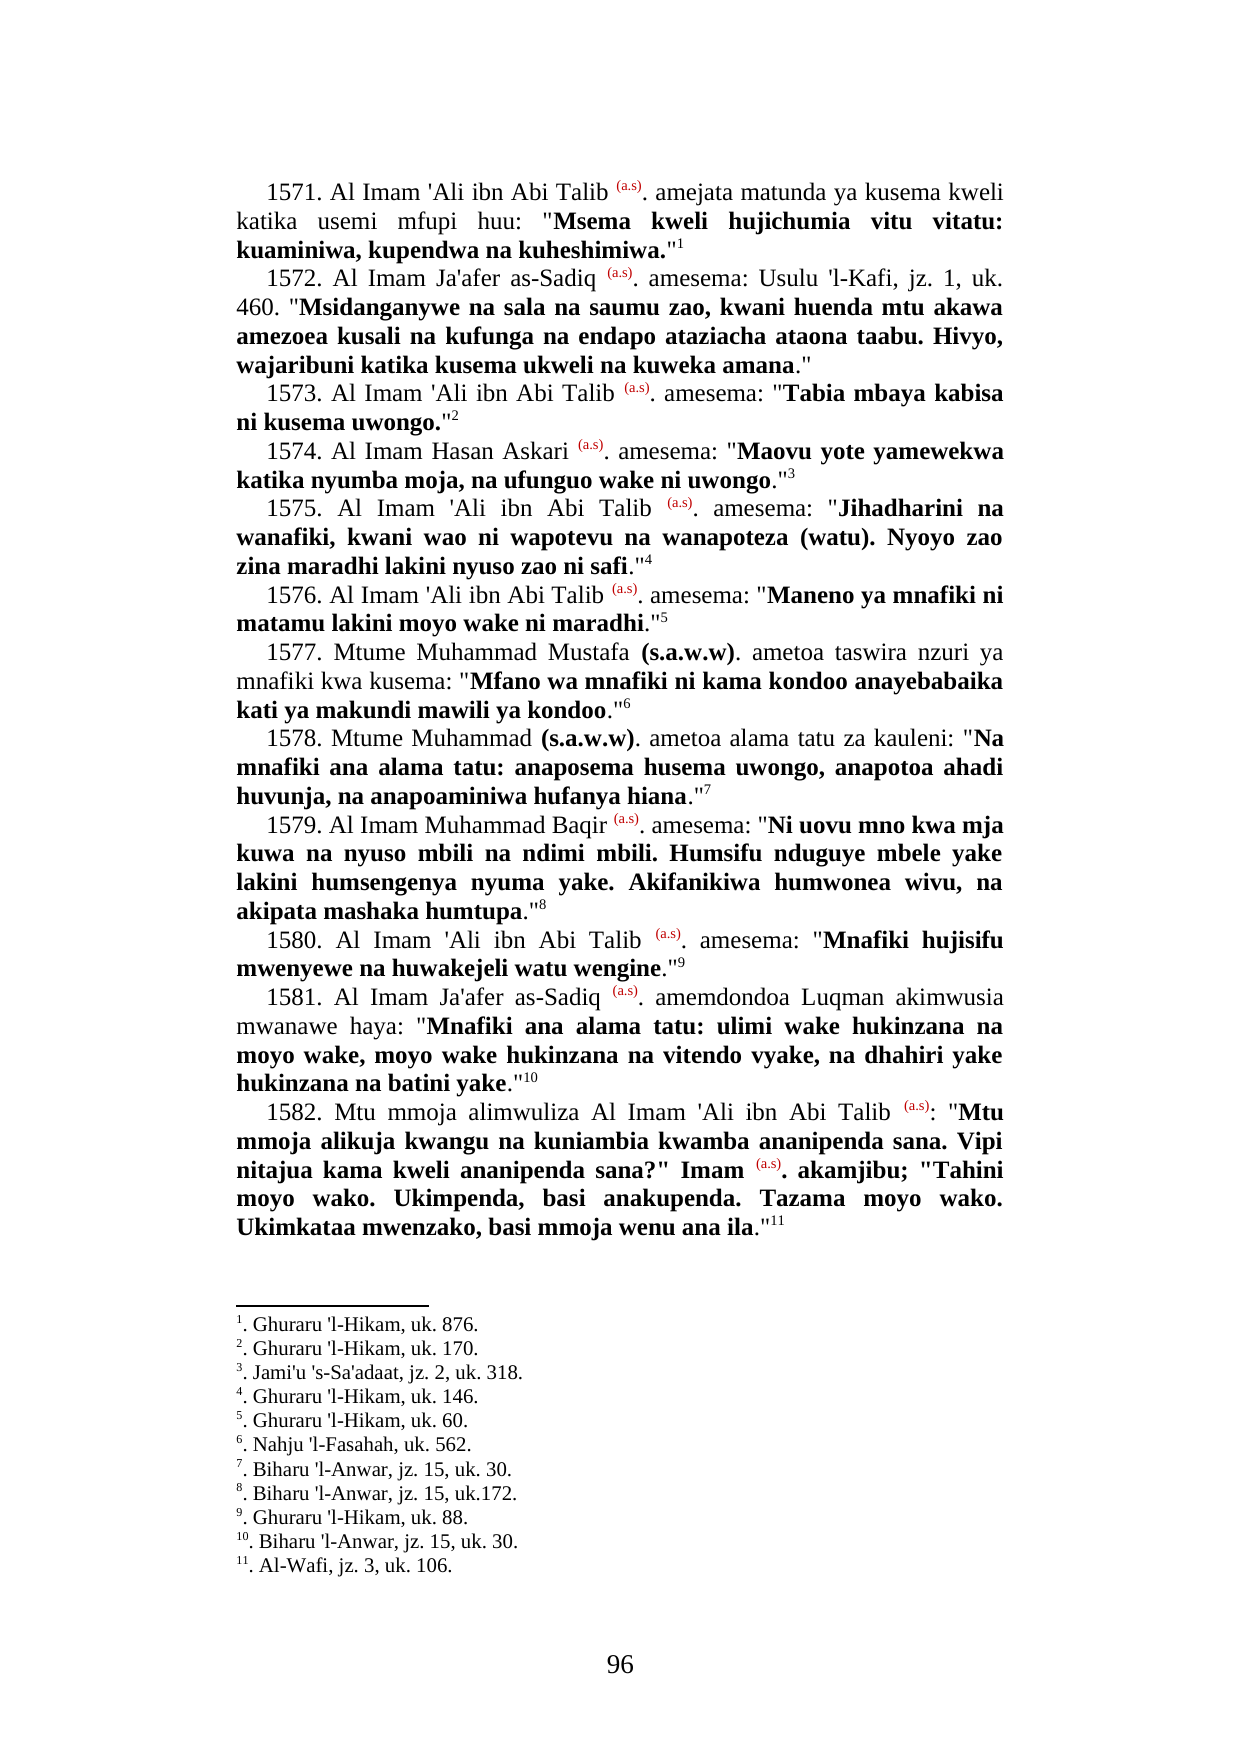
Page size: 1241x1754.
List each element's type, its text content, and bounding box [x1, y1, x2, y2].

text 1578. Mtume Muhammad (s.a.w.w). ametoa alama tatu za kauleni: "Na mnafiki ana alama tatu: anaposema husema uwongo, anapotoa ahadi huvunja, na anapoaminiwa hufanya hiana." [236, 723, 1004, 810]
text 1572. Al Imam Ja'afer as-Sadiq (a.s). amesema: Usulu 'l-Kafi, jz. 1, uk. 460. "Msidanganywe na sala na saumu zao, kwani huenda mtu akawa amezoea kusali na kufunga na endapo ataziacha ataona taabu. Hivyo, wajaribuni katika kusema ukweli na kuweka amana." [236, 263, 1004, 378]
text 1579. Al Imam Muhammad Baqir (a.s). amesema: "Ni uovu mno kwa mja kuwa na nyuso mbili na ndimi mbili. Humsifu nduguye mbele yake lakini humsengenya nyuma yake. Akifanikiwa humwonea wivu, na akipata mashaka humtupa." [236, 810, 1004, 925]
text 1574. Al Imam Hasan Askari (a.s). amesema: "Maovu yote yamewekwa katika nyumba moja, na ufunguo wake ni uwongo." [236, 436, 1004, 493]
text 1577. Mtume Muhammad Mustafa (s.a.w.w). ametoa taswira nzuri ya mnafiki kwa kusema: "Mfano wa mnafiki ni kama kondoo anayebabaika kati ya makundi mawili ya kondoo." [236, 637, 1004, 723]
text 1582. Mtu mmoja alimwuliza Al Imam 'Ali ibn Abi Talib (a.s): "Mtu mmoja alikuja kwangu na kuniambia kwamba ananipenda sana. Vipi nitajua kama kweli ananipenda sana?" Imam (a.s). akamjibu; "Tahini moyo wako. Ukimpenda, basi anakupenda. Tazama moyo wako. Ukimkataa mwenzako, basi mmoja wenu ana ila." [236, 1097, 1004, 1241]
text 1576. Al Imam 'Ali ibn Abi Talib (a.s). amesema: "Maneno ya mnafiki ni matamu lakini moyo wake ni maradhi." [236, 580, 1004, 637]
text 1575. Al Imam 'Ali ibn Abi Talib (a.s). amesema: "Jihadharini na wanafiki, kwani wao ni wapotevu na wanapoteza (watu). Nyoyo zao zina maradhi lakini nyuso zao ni safi." [236, 493, 1004, 580]
text 1580. Al Imam 'Ali ibn Abi Talib (a.s). amesema: "Mnafiki hujisifu mwenyewe na huwakejeli watu wengine." [236, 925, 1004, 982]
text 1581. Al Imam Ja'afer as-Sadiq (a.s). amemdondoa Luqman akimwusia mwanawe haya: "Mnafiki ana alama tatu: ulimi wake hukinzana na moyo wake, moyo wake hukinzana na vitendo vyake, na dhahiri yake hukinzana na batini yake." [236, 982, 1004, 1097]
text 1573. Al Imam 'Ali ibn Abi Talib (a.s). amesema: "Tabia mbaya kabisa ni kusema uwongo." [236, 378, 1004, 436]
text 1571. Al Imam 'Ali ibn Abi Talib (a.s). amejata matunda ya kusema kweli katika usemi mfupi huu: "Msema kweli hujichumia vitu vitatu: kuaminiwa, kupendwa na kuheshimiwa." [236, 177, 1004, 263]
